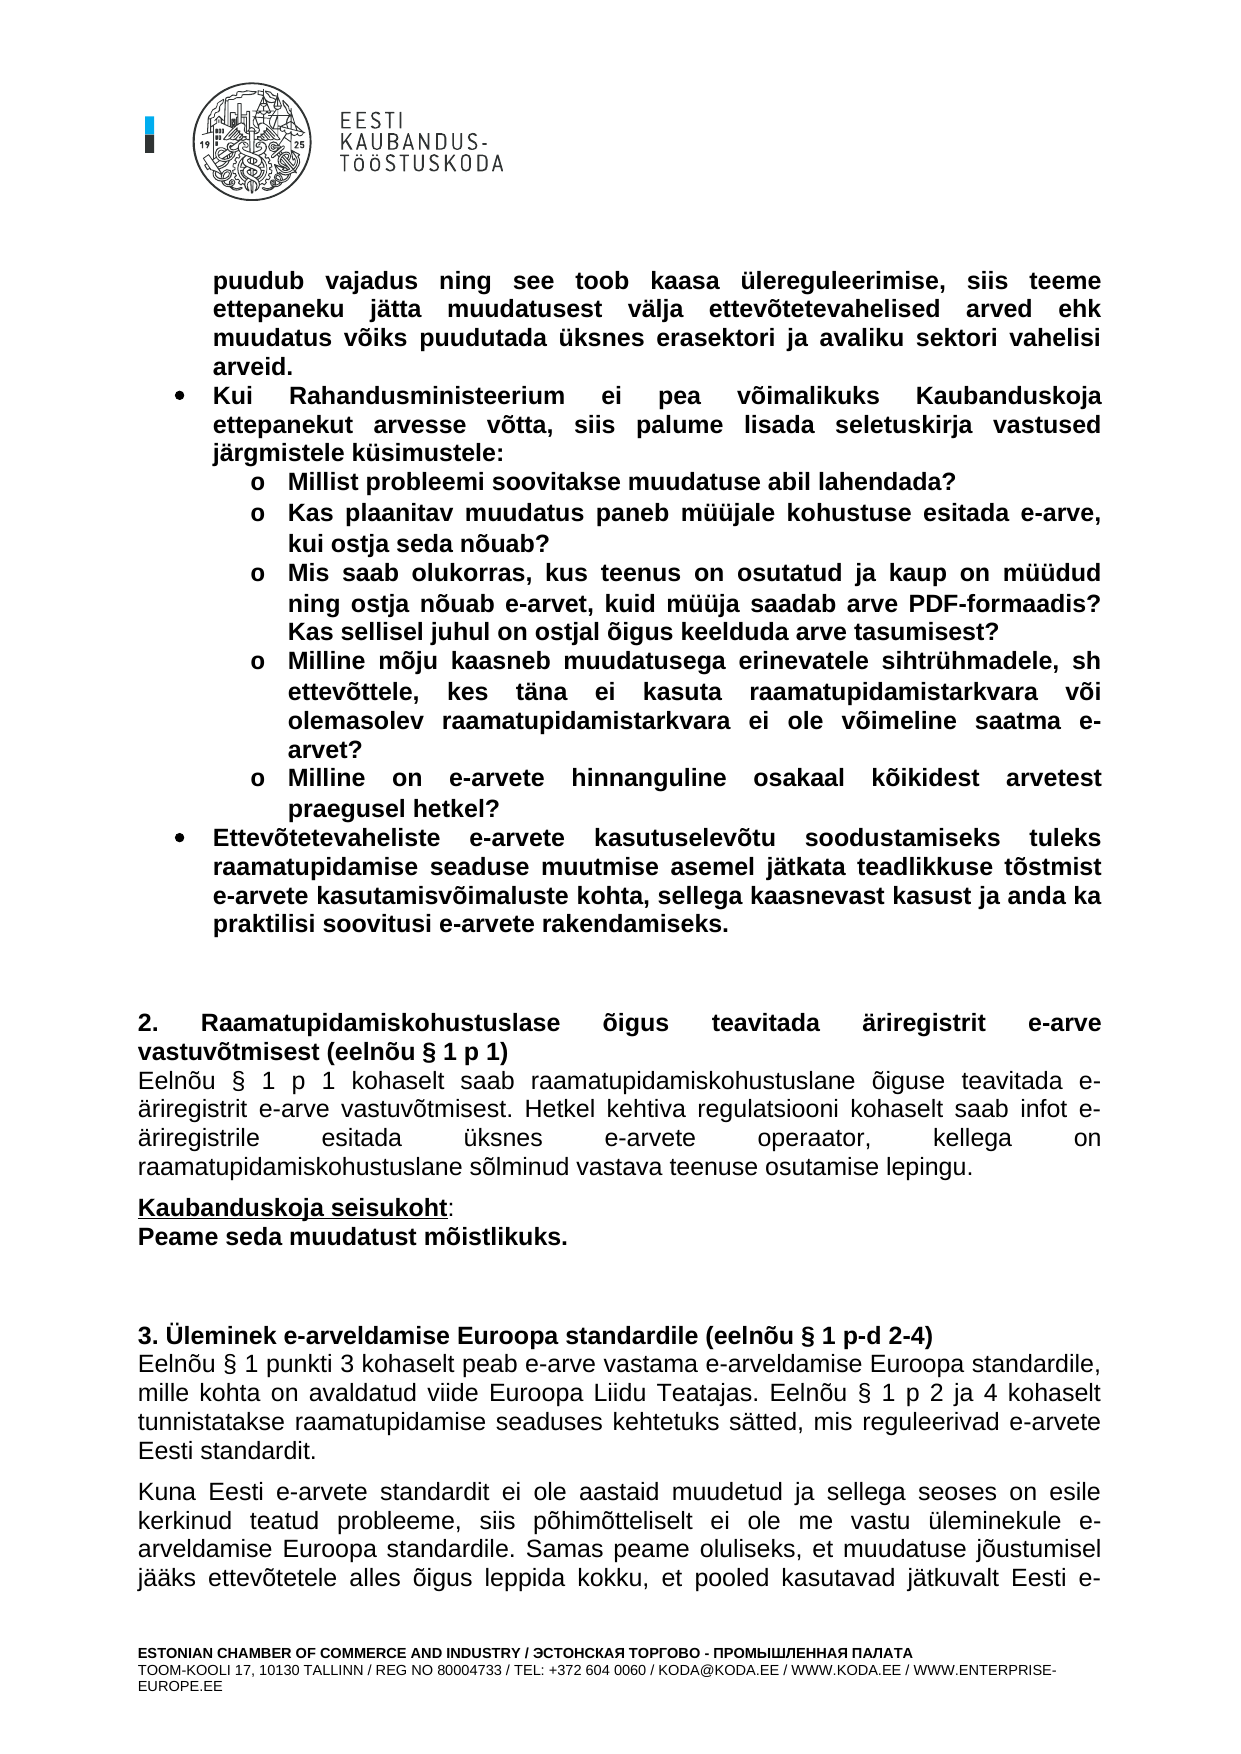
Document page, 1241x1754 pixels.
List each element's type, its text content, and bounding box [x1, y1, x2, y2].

text Kaubanduskoja seisukoht: [138, 1193, 1103, 1222]
list Ettevõtetevaheliste e-arvete kasutuselevõtu soodustamiseks tuleks raamatupidamise seaduse muutmise asemel jätkata teadlikkuse tõstmist e-arvete kasutamisvõimaluste kohta, sellega kaasnevast kasust ja anda ka praktilisi soovitusi e-arvete rakendamiseks. [175, 823, 1103, 938]
text 2. Raamatupidamiskohustuslase õigus teavitada äriregistrit e-arve vastuvõtmisest (eelnõu § 1 p 1) [138, 1008, 1103, 1066]
list Kas plaanitav muudatus paneb müüjale kohustuse esitada e-arve, kui ostja seda nõuab? [250, 498, 1103, 558]
list Milline on e-arvete hinnanguline osakaal kõikidest arvetest praegusel hetkel? [250, 763, 1103, 823]
text 3. Üleminek e-arveldamise Euroopa standardile (eelnõu § 1 p-d 2-4) [138, 1321, 1103, 1349]
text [138, 1477, 1103, 1592]
text Eelnõu § 1 p 1 kohaselt saab raamatupidamiskohustuslane õiguse teavitada e-äriregistrit e-arve vastuvõtmisest. Hetkel kehtiva regulatsiooni kohaselt saab infot e-äriregistrile esitada üksnes e-arvete operaator, kellega on raamatupidamiskohustuslane sõlminud vastava teenuse osutamise lepingu. [138, 1066, 1103, 1181]
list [175, 266, 1103, 381]
text Eelnõu § 1 punkti 3 kohaselt peab e-arve vastama e-arveldamise Euroopa standardile, mille kohta on avaldatud viide Euroopa Liidu Teatajas. Eelnõu § 1 p 2 ja 4 kohaselt tunnistatakse raamatupidamise seaduses kehtetuks sätted, mis reguleerivad e-arvete Eesti standardit. [138, 1349, 1103, 1464]
list Kui Rahandusministeerium ei pea võimalikuks Kaubanduskoja ettepanekut arvesse võtta, siis palume lisada seletuskirja vastused järgmistele küsimustele: [175, 381, 1103, 467]
list Mis saab olukorras, kus teenus on osutatud ja kaup on müüdud ning ostja nõuab e-arvet, kuid müüja saadab arve PDF-formaadis? Kas sellisel juhul on ostjal õigus keelduda arve tasumisest? [250, 558, 1103, 646]
list Milline mõju kaasneb muudatusega erinevatele sihtrühmadele, sh ettevõttele, kes täna ei kasuta raamatupidamistarkvara või olemasolev raamatupidamistarkvara ei ole võimeline saatma e-arvet? [250, 646, 1103, 763]
list Millist probleemi soovitakse muudatuse abil lahendada? [250, 467, 1103, 498]
text Peame seda muudatust mõistlikuks. [138, 1222, 1103, 1251]
